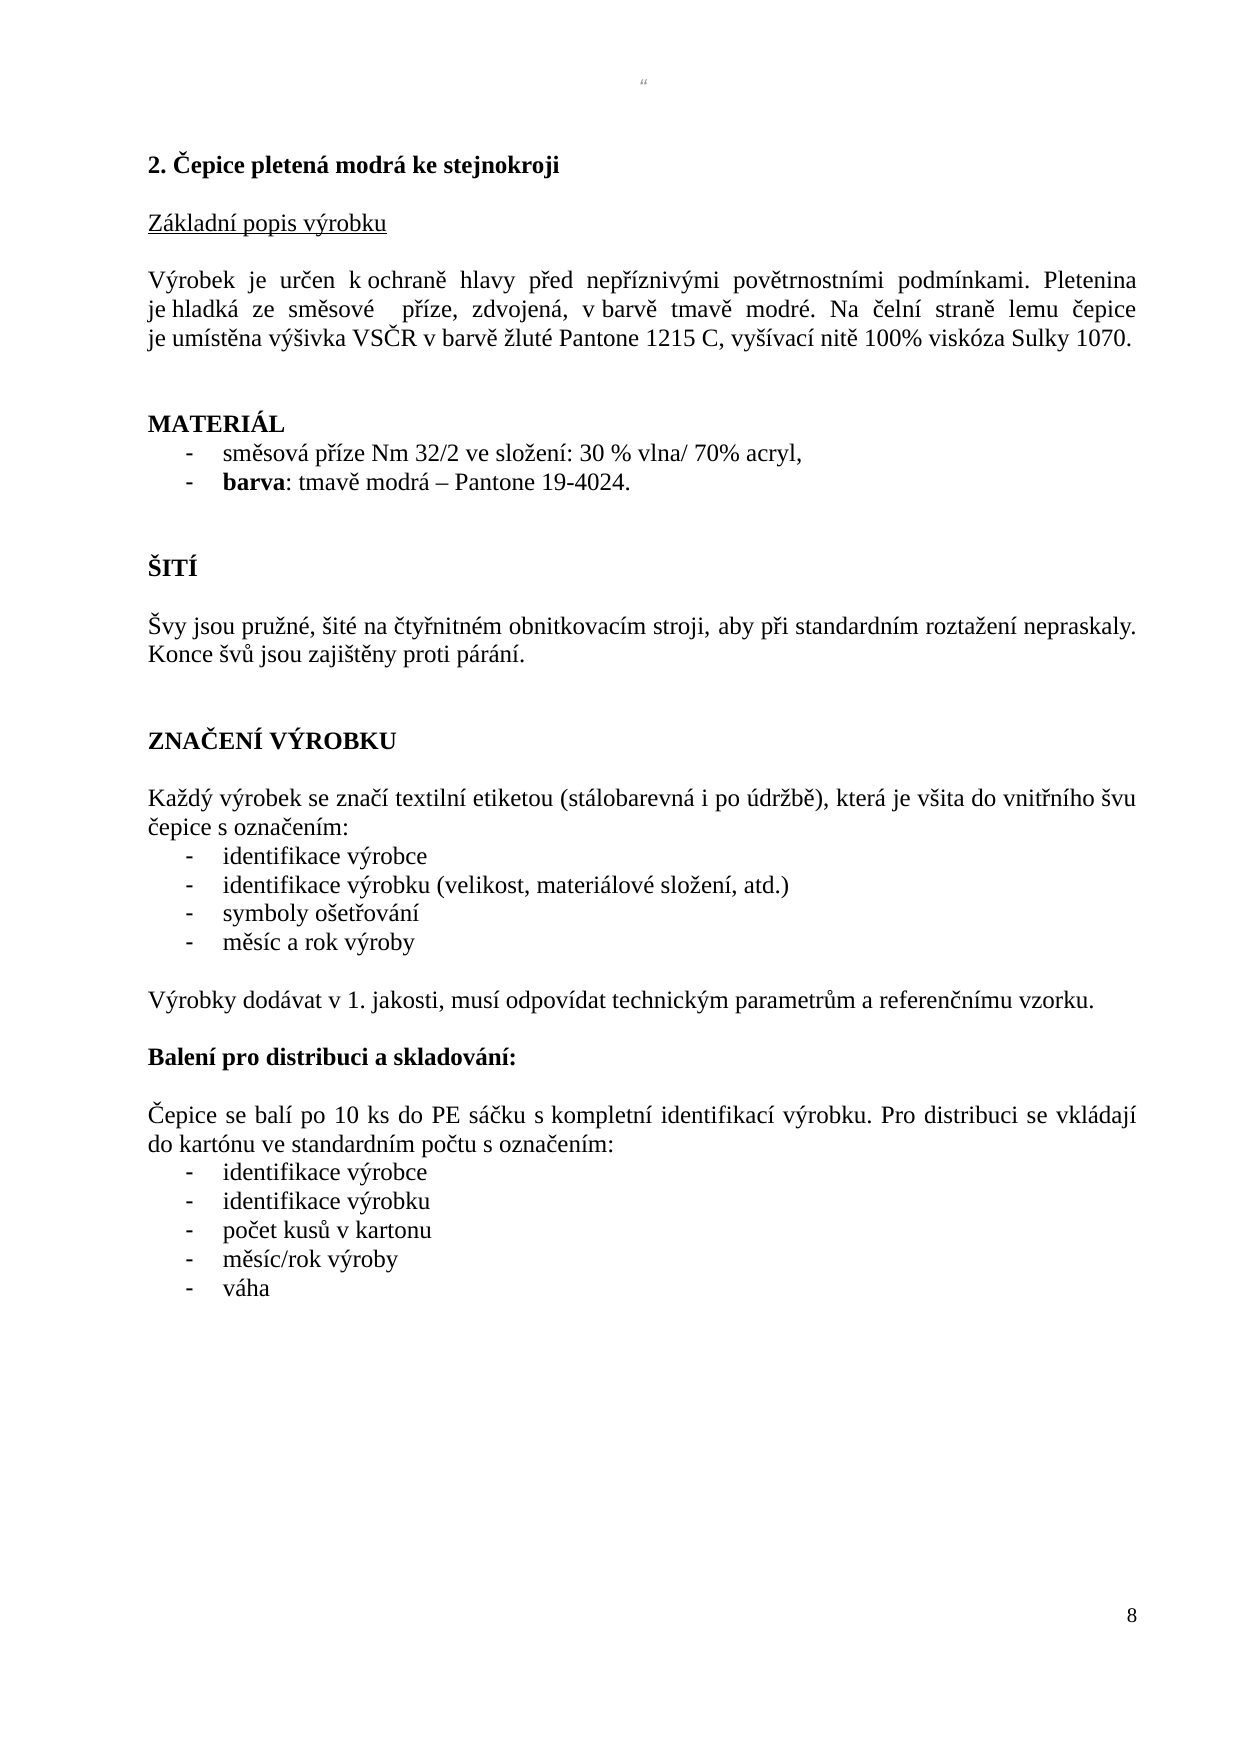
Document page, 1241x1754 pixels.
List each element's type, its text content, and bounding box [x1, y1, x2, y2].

text Švy jsou pružné, šité na čtyřnitném obnitkovacím stroji, aby při standardním roztažení nepraskaly. Konce švů jsou zajištěny proti párání. [148, 611, 1137, 668]
list identifikace výrobce [185, 841, 1137, 869]
list MATERIÁL [148, 409, 1137, 438]
text ZNAČENÍ VÝROBKU [148, 726, 1137, 754]
text ŠITÍ [148, 553, 1137, 582]
text Výrobky dodávat v 1. jakosti, musí odpovídat technickým parametrům a referenčnímu vzorku. [148, 985, 1137, 1014]
text Výrobek je určen k ochraně hlavy před nepříznivými povětrnostními podmínkami. Pletenina je hladká ze směsové příze, zdvojená, v barvě tmavě modré. Na čelní straně lemu čepice je umístěna výšivka VSČR v barvě žluté Pantone 1215 C, vyšívací nitě 100% viskóza Sulky 1070. [148, 266, 1137, 352]
text Základní popis výrobku [148, 208, 1137, 237]
list symboly ošetřování [185, 898, 1137, 927]
list měsíc/rok výroby [185, 1244, 1137, 1273]
list identifikace výrobce [185, 1157, 1137, 1186]
list identifikace výrobku [185, 1186, 1137, 1215]
text Každý výrobek se značí textilní etiketou (stálobarevná i po údržbě), která je všita do vnitřního švu čepice s označením: [148, 783, 1137, 841]
text 2. Čepice pletená modrá ke stejnokroji [148, 151, 1137, 179]
list váha [185, 1273, 1137, 1302]
text Balení pro distribuci a skladování: [148, 1042, 1137, 1071]
list identifikace výrobku (velikost, materiálové složení, atd.) [185, 869, 1137, 898]
list barva: tmavě modrá – Pantone 19-4024. [185, 467, 1137, 496]
list směsová příze Nm 32/2 ve složení: 30 % vlna/ 70% acryl, [185, 438, 1137, 467]
list počet kusů v kartonu [185, 1215, 1137, 1244]
text Čepice se balí po 10 ks do PE sáčku s kompletní identifikací výrobku. Pro distribuci se vkládají do kartónu ve standardním počtu s označením: [148, 1100, 1137, 1157]
list měsíc a rok výroby [185, 927, 1137, 956]
